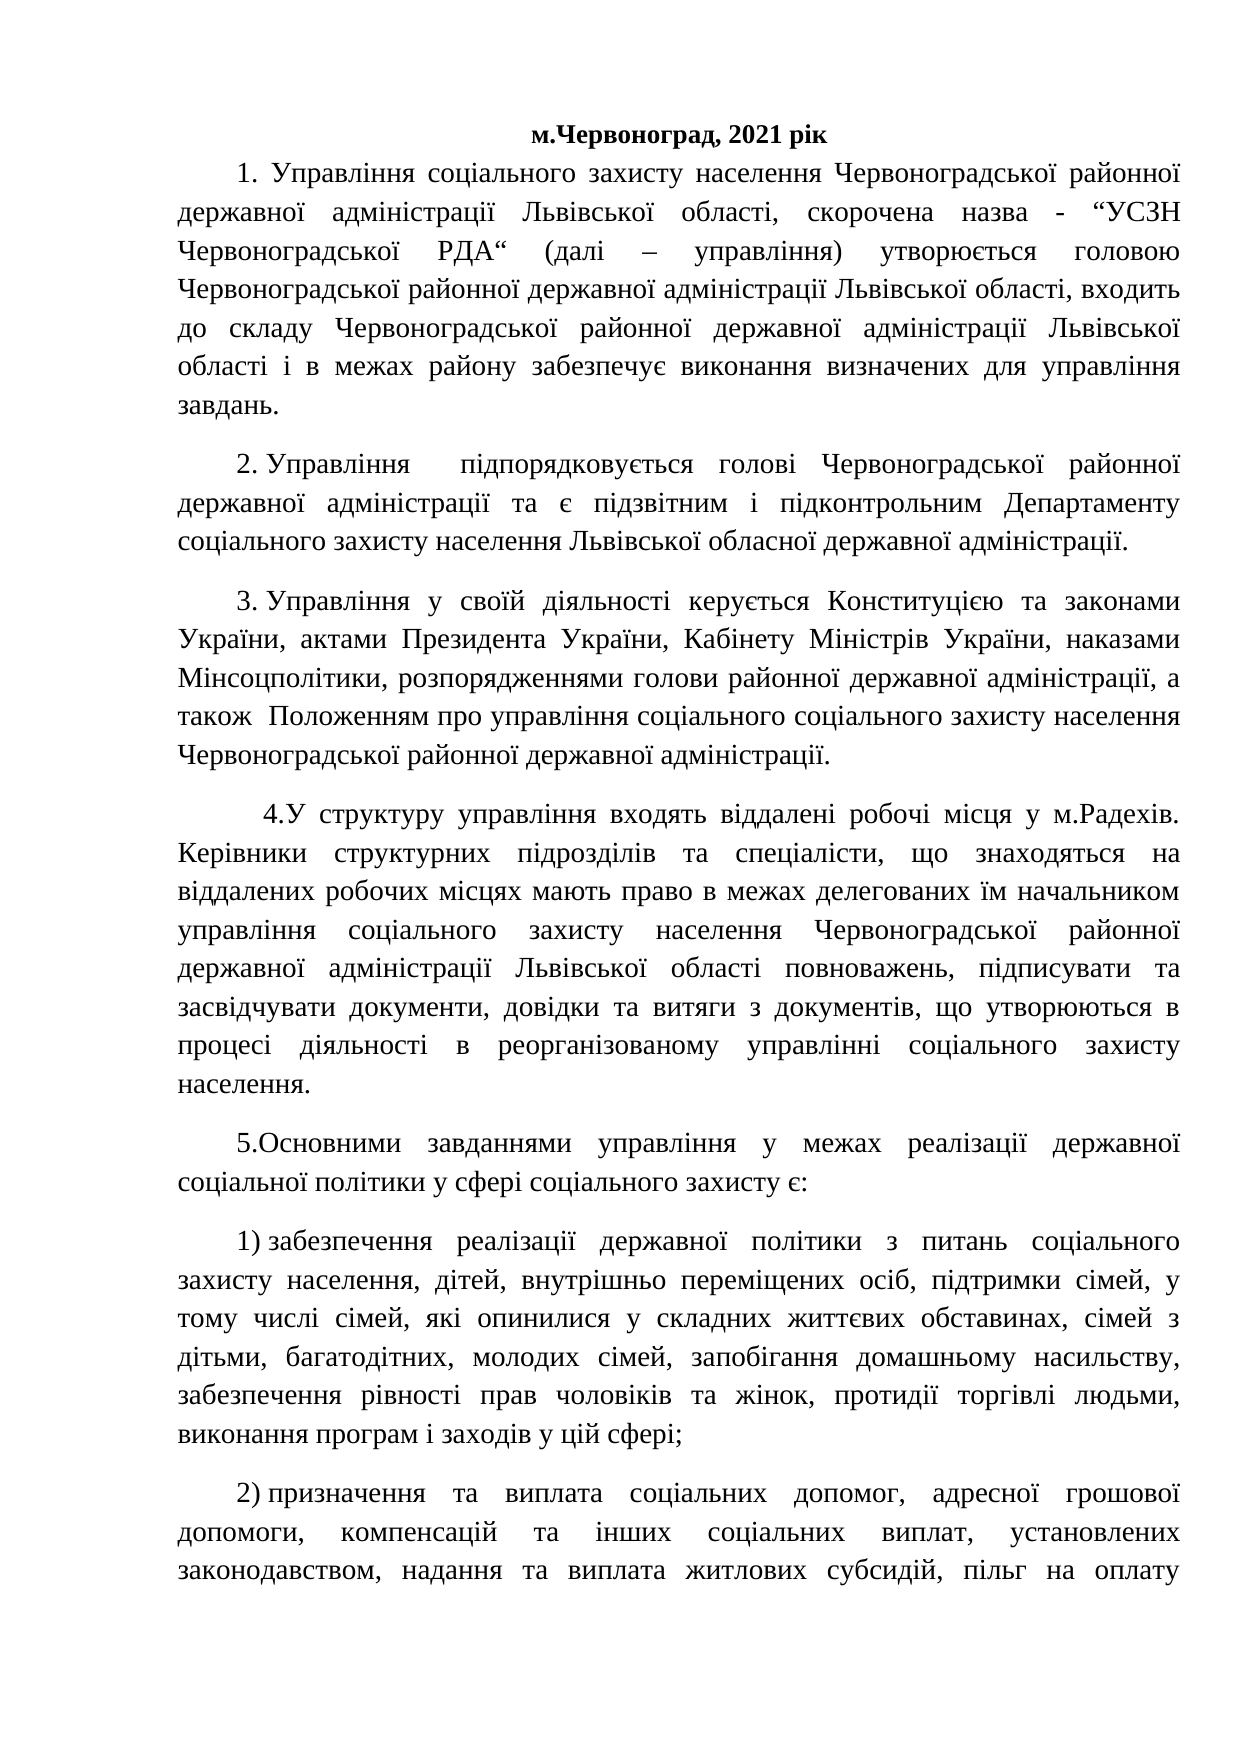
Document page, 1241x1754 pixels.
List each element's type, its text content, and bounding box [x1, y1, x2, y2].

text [177, 1475, 1181, 1586]
text 3. Управління у своїй діяльності керується Конституцією та законами України, актами Президента України, Кабінету Міністрів України, наказами Мінсоцполітики, розпорядженнями голови районної державної адміністрації, а також Положенням про управління соціального соціального захисту населення Червоноградської районної державної адміністрації. [177, 583, 1181, 770]
text 5.Основними завданнями управління у межах реалізації державної соціальної політики у сфері соціального захисту є: [177, 1125, 1181, 1197]
text 4.У структуру управління входять віддалені робочі місця у м.Радехів. Керівники структурних підрозділів та спеціалісти, що знаходяться на віддалених робочих місцях мають право в межах делегованих їм начальником управління соціального захисту населення Червоноградської районної державної адміністрації Львівської області повноважень, підписувати та засвідчувати документи, довідки та витяги з документів, що утворюються в процесі діяльності в реорганізованому управлінні соціального захисту населення. [177, 796, 1181, 1099]
text 1) забезпечення реалізації державної політики з питань соціального захисту населення, дітей, внутрішньо переміщених осіб, підтримки сімей, у тому числі сімей, які опинилися у складних життєвих обставинах, сімей з дітьми, багатодітних, молодих сімей, запобігання домашньому насильству, забезпечення рівності прав чоловіків та жінок, протидії торгівлі людьми, виконання програм і заходів у цій сфері; [177, 1223, 1181, 1449]
text 2. Управління підпорядковується голові Червоноградської районної державної адміністрації та є підзвітним і підконтрольним Департаменту соціального захисту населення Львівської обласної державної адміністрації. [177, 446, 1181, 557]
text 1. Управління соціального захисту населення Червоноградської районної державної адміністрації Львівської області, скорочена назва - “УСЗН Червоноградської РДА“ (далі – управління) утворюється головою Червоноградської районної державної адміністрації Львівської області, входить до складу Червоноградської районної державної адміністрації Львівської області і в межах району забезпечує виконання визначених для управління завдань. [177, 156, 1181, 420]
text м.Червоноград, 2021 рік [177, 118, 1181, 149]
